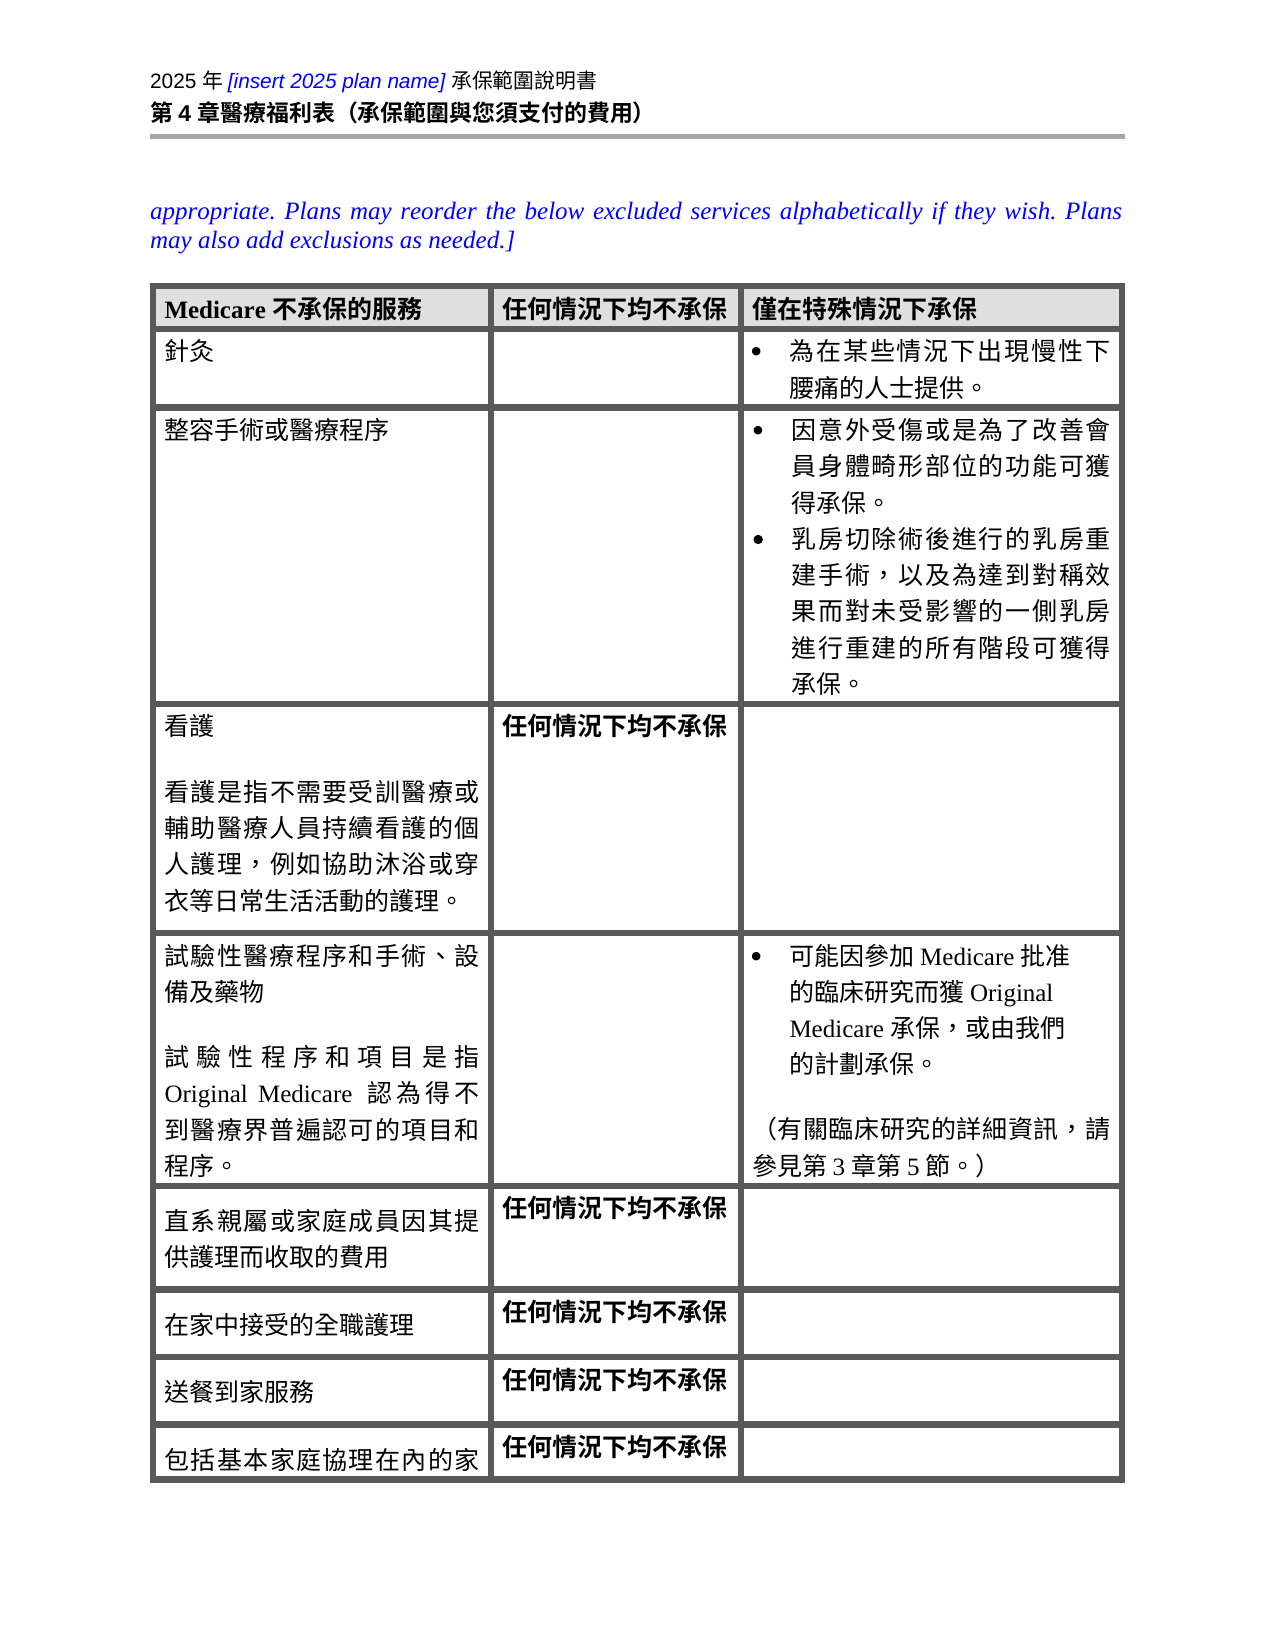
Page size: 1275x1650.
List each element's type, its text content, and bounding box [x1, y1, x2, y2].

table_cell [494, 936, 738, 1183]
table_cell 任何情況下均不承保 [494, 1360, 738, 1421]
table_cell 在家中接受的全職護理 [156, 1293, 488, 1354]
table_cell [744, 1428, 1119, 1476]
table_cell [744, 1293, 1119, 1354]
table_cell [744, 1360, 1119, 1421]
table_cell 包括基本家庭協理在內的家政服務，如簡單家務或簡單膳食準備 [156, 1428, 488, 1476]
table_cell 試驗性醫療程序和手術、設備及藥物 試驗性程序和項目是指 Original Medicare 認為得不到醫療界普遍認可的項目和 程序。 [156, 936, 488, 1183]
table_cell 整容手術或醫療程序 [156, 411, 488, 701]
table_cell 送餐到家服務 [156, 1360, 488, 1421]
table_header 僅在特殊情況下承保 [744, 289, 1119, 326]
table_cell 任何情況下均不承保 [494, 1428, 738, 1476]
table_cell 任何情況下均不承保 [494, 1293, 738, 1354]
table_cell 直系親屬或家庭成員因其提供護理而收取的費用 [156, 1189, 488, 1286]
table_header 任何情況下均不承保 [494, 289, 738, 326]
table_cell 針灸 [156, 332, 488, 404]
table_header Medicare 不承保的服務 [156, 289, 488, 326]
table_cell [744, 707, 1119, 930]
table_cell 為在某些情況下出現慢性下腰痛的人士提供。 [744, 332, 1119, 404]
table_cell 看護 看護是指不需要受訓醫療或輔助醫療人員持續看護的個人護理，例如協助沐浴或穿衣等日常生活活動的護理。 [156, 707, 488, 930]
table_cell 任何情況下均不承保 [494, 1189, 738, 1286]
table_cell 可能因參加 Medicare 批准 的臨床研究而獲 Original Medicare 承保，或由我們 的計劃承保。 （有關臨床研究的詳細資訊，請參見第 3 章第 5 節。） [744, 936, 1119, 1183]
table_cell 任何情況下均不承保 [494, 707, 738, 930]
table_cell [494, 411, 738, 701]
table_cell [494, 332, 738, 404]
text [150, 196, 1125, 254]
table_cell 因意外受傷或是為了改善會員身體畸形部位的功能可獲得承保。 乳房切除術後進行的乳房重建手術，以及為達到對稱效果而對未受影響的一側乳房進行重建的所有階段可獲得承保。 [744, 411, 1119, 701]
table_cell [744, 1189, 1119, 1286]
